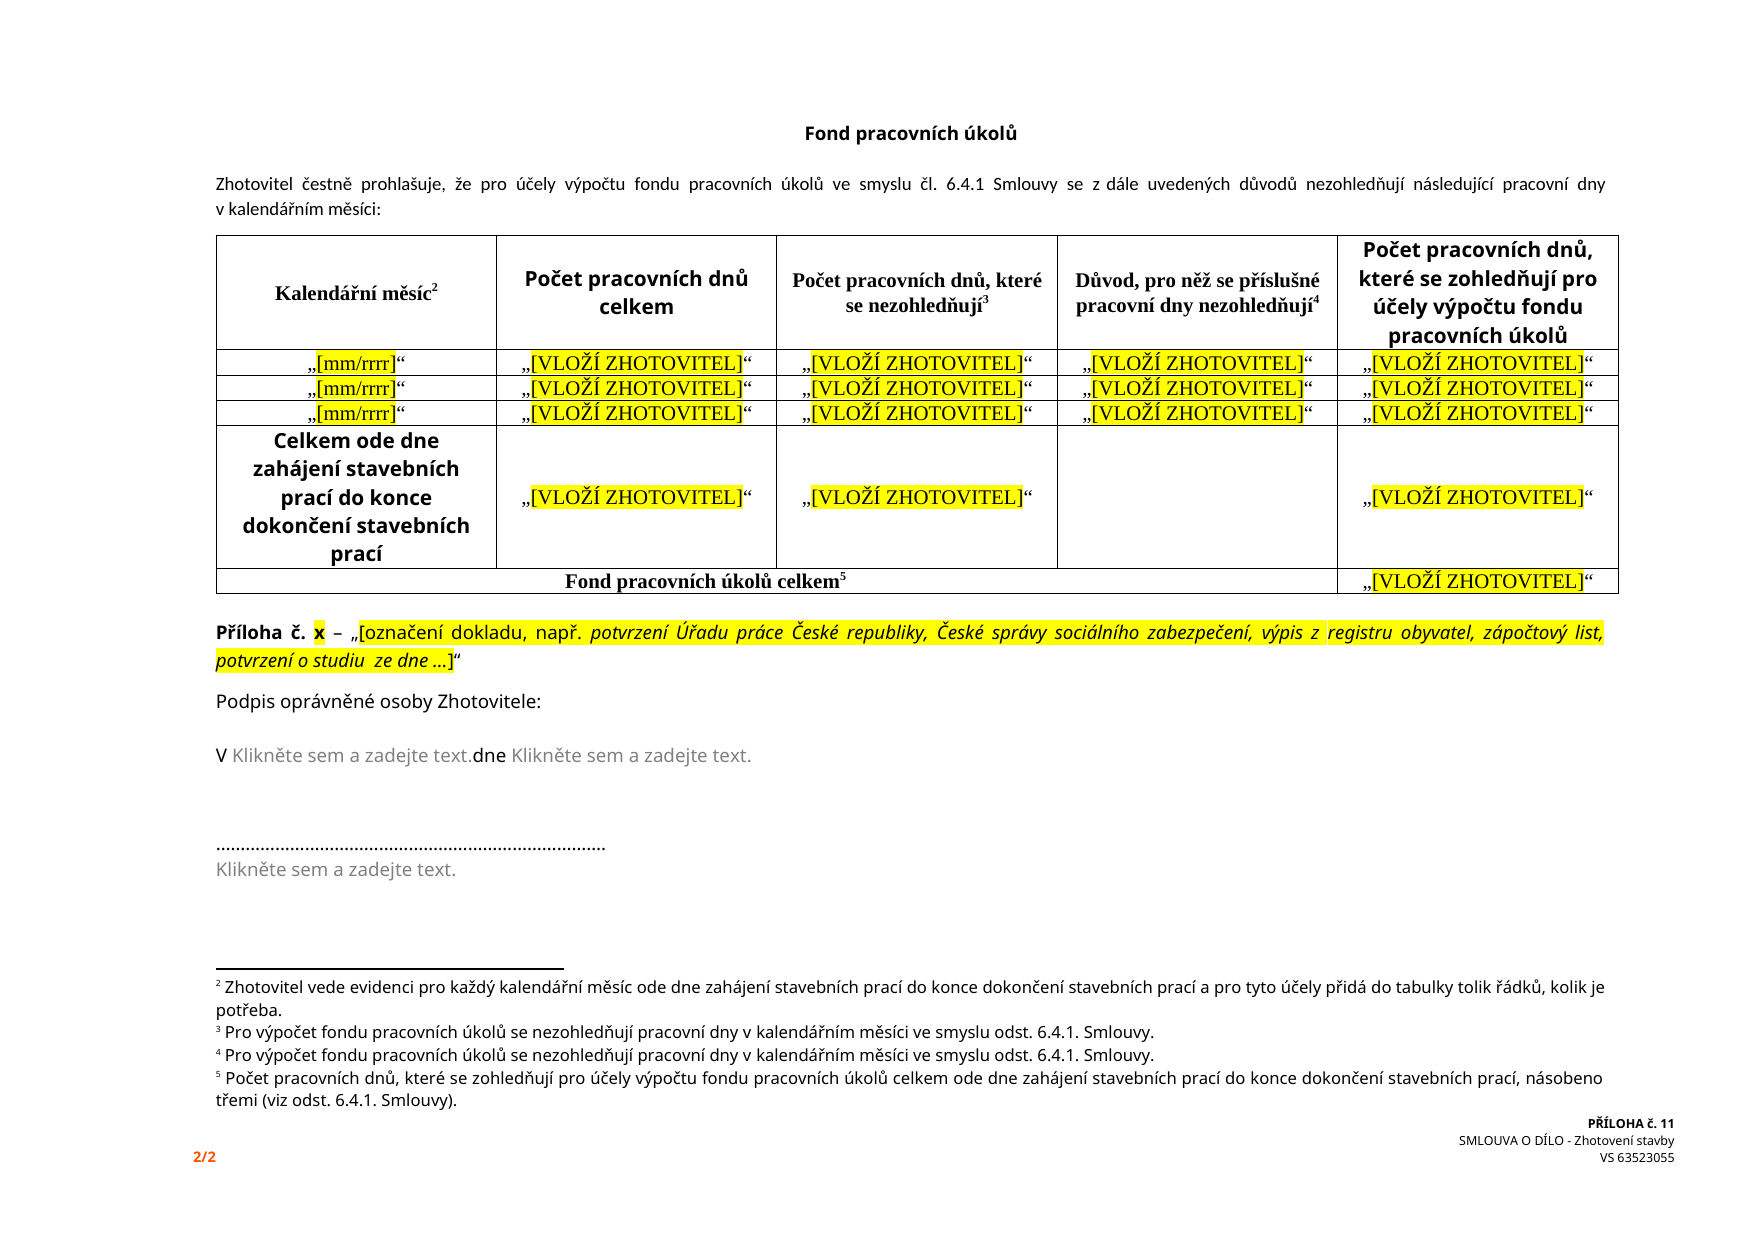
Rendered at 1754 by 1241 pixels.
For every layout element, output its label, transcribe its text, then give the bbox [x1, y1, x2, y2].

text V dne [216, 739, 1606, 768]
text Zhotovitel čestně prohlašuje, že pro účely výpočtu fondu pracovních úkolů ve smyslu čl. 6.4.1 Smlouvy se z dále uvedených důvodů nezohledňují následující pracovní dny v kalendářním měsíci: [216, 172, 1606, 220]
table_cell [1058, 426, 1337, 568]
table_cell „[mm/rrrr]“ [217, 376, 316, 399]
table_header Počet pracovních dnů, které se zohledňují pro účely výpočtu fondu pracovních úkolů [1338, 236, 1618, 349]
table_cell „[VLOŽÍ ZHOTOVITEL]“ [497, 426, 776, 568]
table_cell Fond pracovních úkolů celkem [217, 569, 1337, 593]
table_cell Celkem ode dne zahájení stavebních prací do konce dokončení stavebních prací [217, 426, 496, 568]
table_cell „[mm/rrrr]“ [217, 350, 316, 374]
table_cell „[mm/rrrr]“ [396, 401, 496, 425]
table_header Kalendářní měsíc [217, 236, 496, 349]
text Podpis oprávněné osoby Zhotovitele: [216, 688, 1606, 714]
text Příloha č. x – „[označení dokladu, např. potvrzení Úřadu práce České republiky, České správy sociálního zabezpečení, výpis z registru obyvatel, zápočtový list, potvrzení o studiu ze dne …]“ [216, 619, 1606, 673]
text Fond pracovních úkolů [216, 121, 1606, 146]
table_header Důvod, pro něž se příslušné pracovní dny nezohledňují [1058, 236, 1337, 349]
table_header Počet pracovních dnů celkem [497, 236, 776, 349]
table_cell „[mm/rrrr]“ [396, 376, 496, 399]
table_cell „[VLOŽÍ ZHOTOVITEL]“ [777, 426, 1057, 568]
table_cell „[mm/rrrr]“ [217, 401, 316, 425]
table_cell „[mm/rrrr]“ [396, 350, 496, 374]
table_cell „[VLOŽÍ ZHOTOVITEL]“ [1338, 426, 1618, 568]
table_header Počet pracovních dnů, které se nezohledňují [777, 236, 1057, 349]
text ……………………………………………………………………. [216, 827, 1606, 856]
